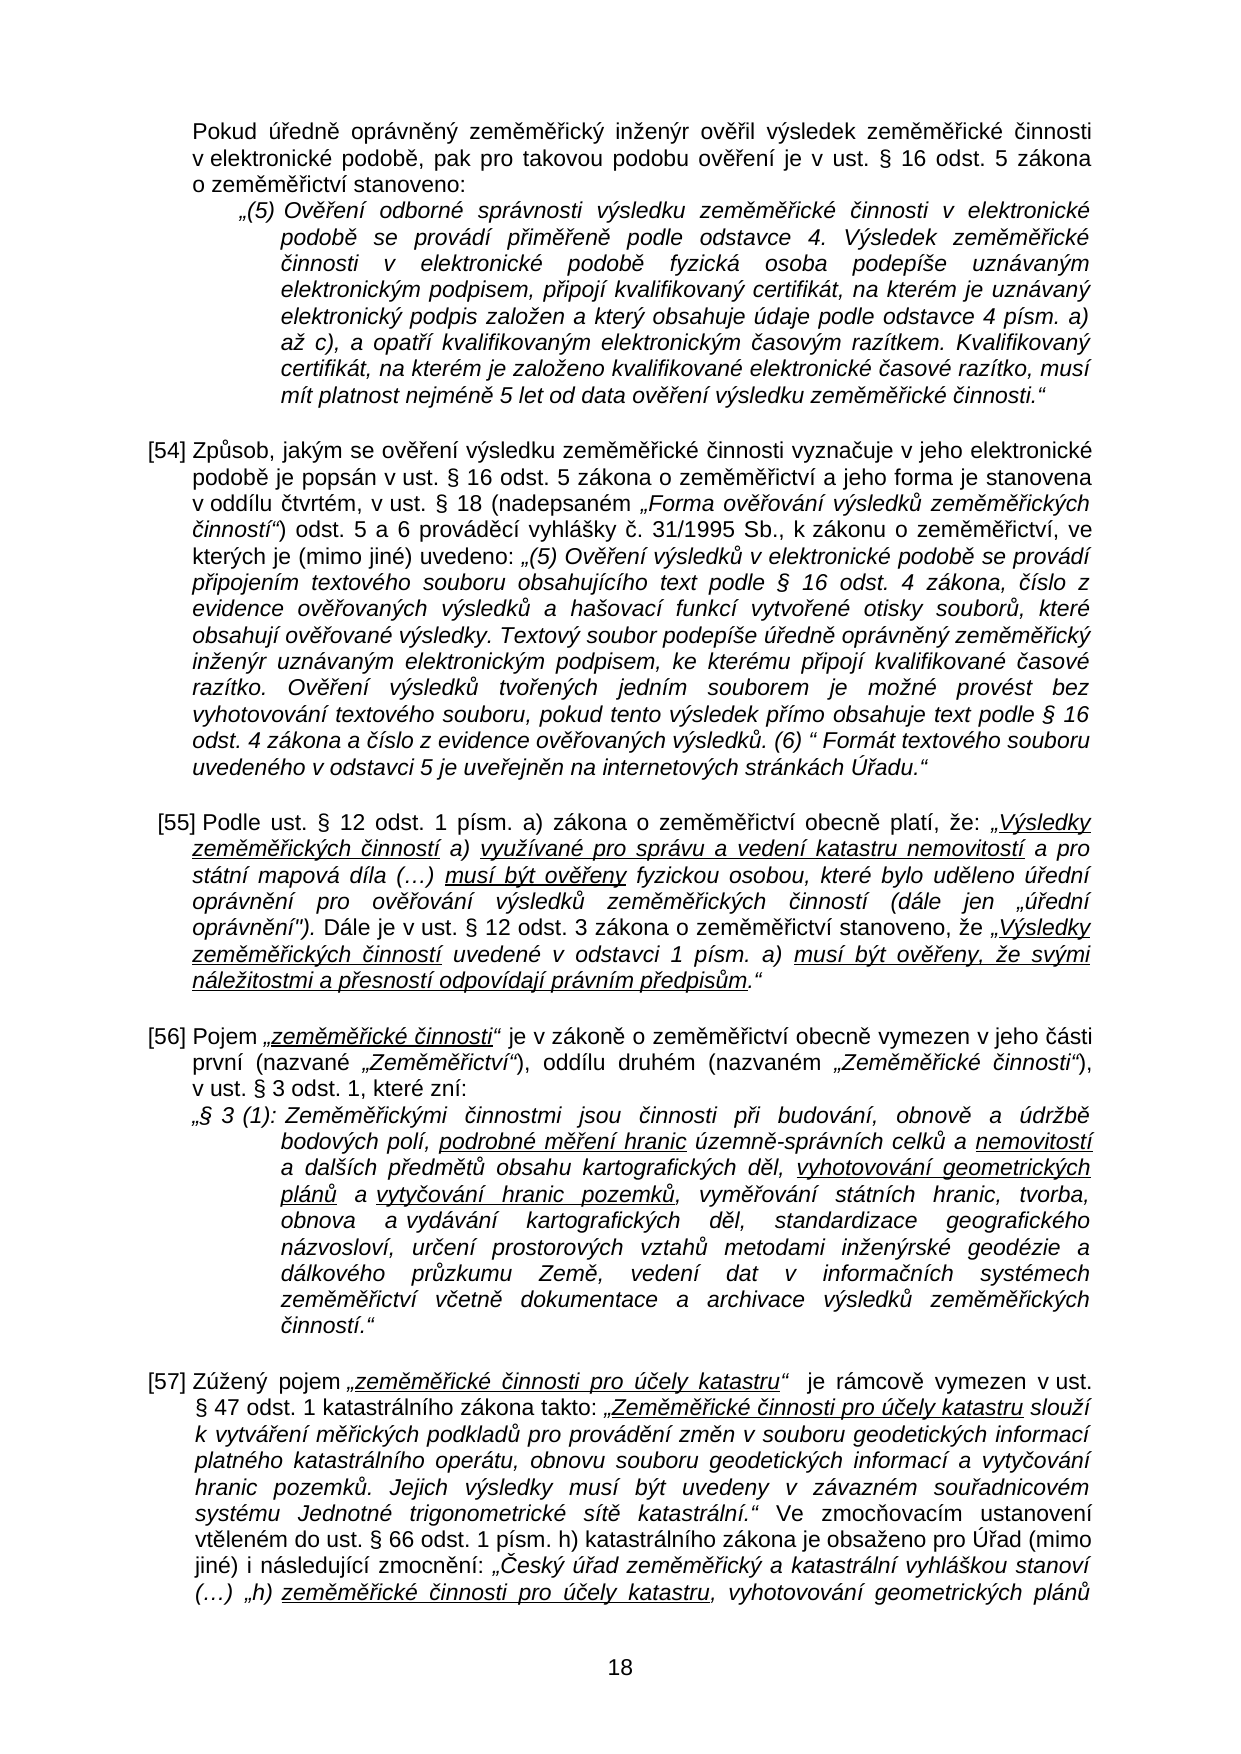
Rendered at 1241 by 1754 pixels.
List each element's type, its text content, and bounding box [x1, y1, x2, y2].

text [54] Způsob, jakým se ověření výsledku zeměměřické činnosti vyznačuje v jeho elektronické podobě je popsán v ust. § 16 odst. 5 zákona o zeměměřictví a jeho forma je stanovena v oddílu čtvrtém, v ust. § 18 (nadepsaném „Forma ověřování výsledků zeměměřických činností“) odst. 5 a 6 prováděcí vyhlášky č. 31/1995 Sb., k zákonu o zeměměřictví, ve kterých je (mimo jiné) uvedeno: „(5) Ověření výsledků v elektronické podobě se provádí připojením textového souboru obsahujícího text podle § 16 odst. 4 zákona, číslo z evidence ověřovaných výsledků a hašovací funkcí vytvořené otisky souborů, které obsahují ověřované výsledky. Textový soubor podepíše úředně oprávněný zeměměřický inženýr uznávaným elektronickým podpisem, ke kterému připojí kvalifikované časové razítko. Ověření výsledků tvořených jedním souborem je možné provést bez vyhotovování textového souboru, pokud tento výsledek přímo obsahuje text podle § 16 odst. 4 zákona a číslo z evidence ověřovaných výsledků. (6) “ Formát textového souboru uvedeného v odstavci 5 je uveřejněn na internetových stránkách Úřadu.“ [148, 437, 1092, 780]
text „(5) Ověření odborné správnosti výsledku zeměměřické činnosti v elektronické podobě se provádí přiměřeně podle odstavce 4. Výsledek zeměměřické činnosti v elektronické podobě fyzická osoba podepíše uznávaným elektronickým podpisem, připojí kvalifikovaný certifikát, na kterém je uznávaný elektronický podpis založen a který obsahuje údaje podle odstavce 4 písm. a) až c), a opatří kvalifikovaným elektronickým časovým razítkem. Kvalifikovaný certifikát, na kterém je založeno kvalifikované elektronické časové razítko, musí mít platnost nejméně 5 let od data ověření výsledku zeměměřické činnosti.“ [239, 197, 1092, 408]
text [56] Pojem „zeměměřické činnosti“ je v zákoně o zeměměřictví obecně vymezen v jeho části první (nazvané „Zeměměřictví“), oddílu druhém (nazvaném „Zeměměřické činnosti“), v ust. § 3 odst. 1, které zní: [148, 1023, 1092, 1102]
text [148, 1368, 1092, 1605]
text „§ 3 (1): Zeměměřickými činnostmi jsou činnosti při budování, obnově a údržbě bodových polí, podrobné měření hranic územně-správních celků a nemovitostí a dalších předmětů obsahu kartografických děl, vyhotovování geometrických plánů a vytyčování hranic pozemků, vyměřování státních hranic, tvorba, obnova a vydávání kartografických děl, standardizace geografického názvosloví, určení prostorových vztahů metodami inženýrské geodézie a dálkového průzkumu Země, vedení dat v informačních systémech zeměměřictví včetně dokumentace a archivace výsledků zeměměřických činností.“ [192, 1102, 1092, 1339]
text Pokud úředně oprávněný zeměměřický inženýr ověřil výsledek zeměměřické činnosti v elektronické podobě, pak pro takovou podobu ověření je v ust. § 16 odst. 5 zákona o zeměměřictví stanoveno: [192, 118, 1092, 197]
text [55] Podle ust. § 12 odst. 1 písm. a) zákona o zeměměřictví obecně platí, že: „Výsledky zeměměřických činností a) využívané pro správu a vedení katastru nemovitostí a pro státní mapová díla (…) musí být ověřeny fyzickou osobou, které bylo uděleno úřední oprávnění pro ověřování výsledků zeměměřických činností (dále jen „úřední oprávnění"). Dále je v ust. § 12 odst. 3 zákona o zeměměřictví stanoveno, že „Výsledky zeměměřických činností uvedené v odstavci 1 písm. a) musí být ověřeny, že svými náležitostmi a přesností odpovídají právním předpisům.“ [148, 809, 1092, 993]
